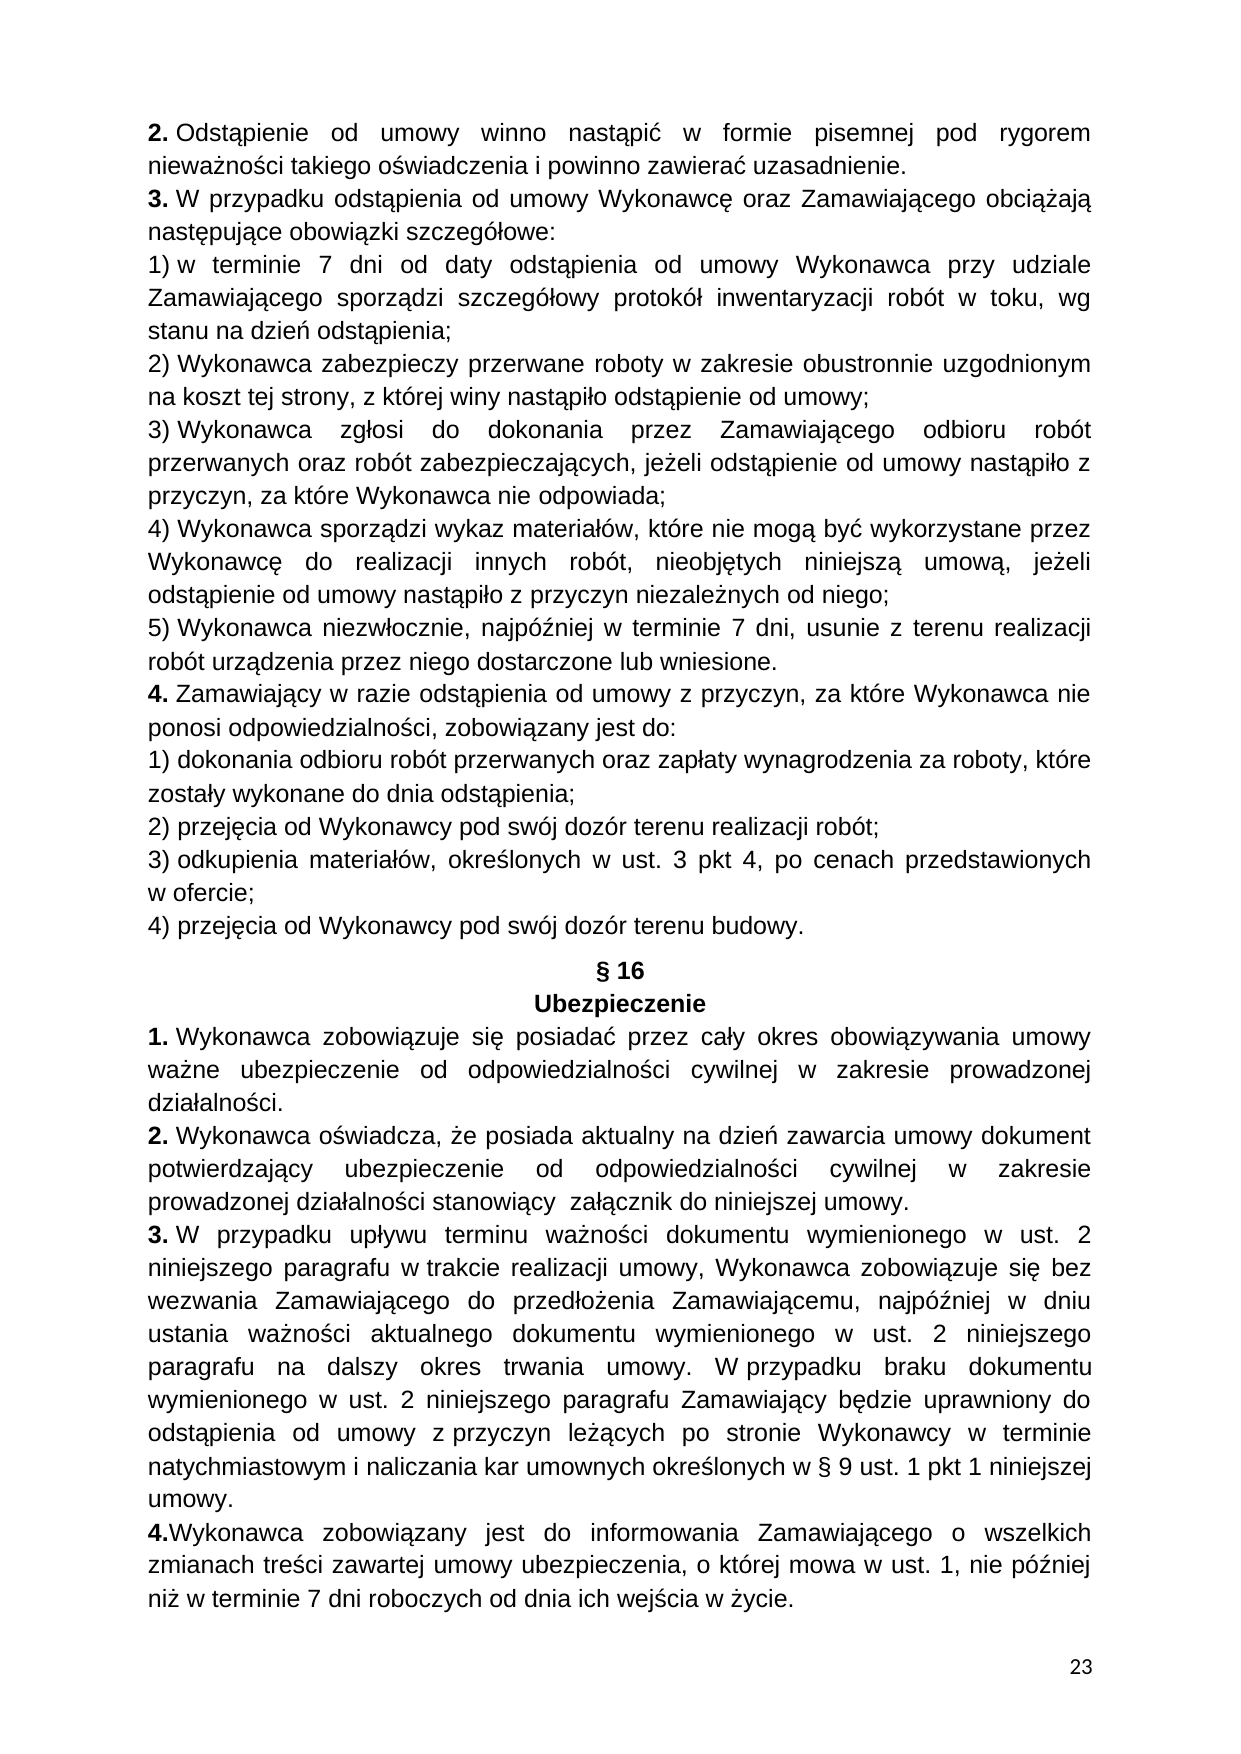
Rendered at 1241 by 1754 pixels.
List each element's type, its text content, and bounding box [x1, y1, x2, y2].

text 4) przejęcia od Wykonawcy pod swój dozór terenu budowy. [148, 911, 1092, 939]
text 3. W przypadku odstąpienia od umowy Wykonawcę oraz Zamawiającego obciążają następujące obowiązki szczegółowe: [148, 184, 1092, 246]
text 4. Zamawiający w razie odstąpienia od umowy z przyczyn, za które Wykonawca nie ponosi odpowiedzialności, zobowiązany jest do: [148, 679, 1092, 741]
text § 16 [148, 956, 1092, 985]
text 1) w terminie 7 dni od daty odstąpienia od umowy Wykonawca przy udziale Zamawiającego sporządzi szczegółowy protokół inwentaryzacji robót w toku, wg stanu na dzień odstąpienia; [148, 250, 1092, 345]
text 3) odkupienia materiałów, określonych w ust. 3 pkt 4, po cenach przedstawionych w ofercie; [148, 844, 1092, 906]
text 4) Wykonawca sporządzi wykaz materiałów, które nie mogą być wykorzystane przez Wykonawcę do realizacji innych robót, nieobjętych niniejszą umową, jeżeli odstąpienie od umowy nastąpiło z przyczyn niezależnych od niego; [148, 514, 1092, 609]
text 2. Odstąpienie od umowy winno nastąpić w formie pisemnej pod rygorem nieważności takiego oświadczenia i powinno zawierać uzasadnienie. [148, 118, 1092, 180]
text 2) Wykonawca zabezpieczy przerwane roboty w zakresie obustronnie uzgodnionym na koszt tej strony, z której winy nastąpiło odstąpienie od umowy; [148, 349, 1092, 411]
text 2. Wykonawca oświadcza, że posiada aktualny na dzień zawarcia umowy dokument potwierdzający ubezpieczenie od odpowiedzialności cywilnej w zakresie prowadzonej działalności stanowiący załącznik do niniejszej umowy. [148, 1121, 1092, 1216]
text Ubezpieczenie [148, 989, 1092, 1018]
text 2) przejęcia od Wykonawcy pod swój dozór terenu realizacji robót; [148, 812, 1092, 840]
text 1. Wykonawca zobowiązuje się posiadać przez cały okres obowiązywania umowy ważne ubezpieczenie od odpowiedzialności cywilnej w zakresie prowadzonej działalności. [148, 1022, 1092, 1117]
text 4.Wykonawca zobowiązany jest do informowania Zamawiającego o wszelkich zmianach treści zawartej umowy ubezpieczenia, o której mowa w ust. 1, nie później niż w terminie 7 dni roboczych od dnia ich wejścia w życie. [148, 1517, 1092, 1612]
text 5) Wykonawca niezwłocznie, najpóźniej w terminie 7 dni, usunie z terenu realizacji robót urządzenia przez niego dostarczone lub wniesione. [148, 613, 1092, 675]
text 1) dokonania odbioru robót przerwanych oraz zapłaty wynagrodzenia za roboty, które zostały wykonane do dnia odstąpienia; [148, 746, 1092, 807]
text 3. W przypadku upływu terminu ważności dokumentu wymienionego w ust. 2 niniejszego paragrafu w trakcie realizacji umowy, Wykonawca zobowiązuje się bez wezwania Zamawiającego do przedłożenia Zamawiającemu, najpóźniej w dniu ustania ważności aktualnego dokumentu wymienionego w ust. 2 niniejszego paragrafu na dalszy okres trwania umowy. W przypadku braku dokumentu wymienionego w ust. 2 niniejszego paragrafu Zamawiający będzie uprawniony do odstąpienia od umowy z przyczyn leżących po stronie Wykonawcy w terminie natychmiastowym i naliczania kar umownych określonych w § 9 ust. 1 pkt 1 niniejszej umowy. [148, 1220, 1092, 1513]
text 3) Wykonawca zgłosi do dokonania przez Zamawiającego odbioru robót przerwanych oraz robót zabezpieczających, jeżeli odstąpienie od umowy nastąpiło z przyczyn, za które Wykonawca nie odpowiada; [148, 415, 1092, 510]
